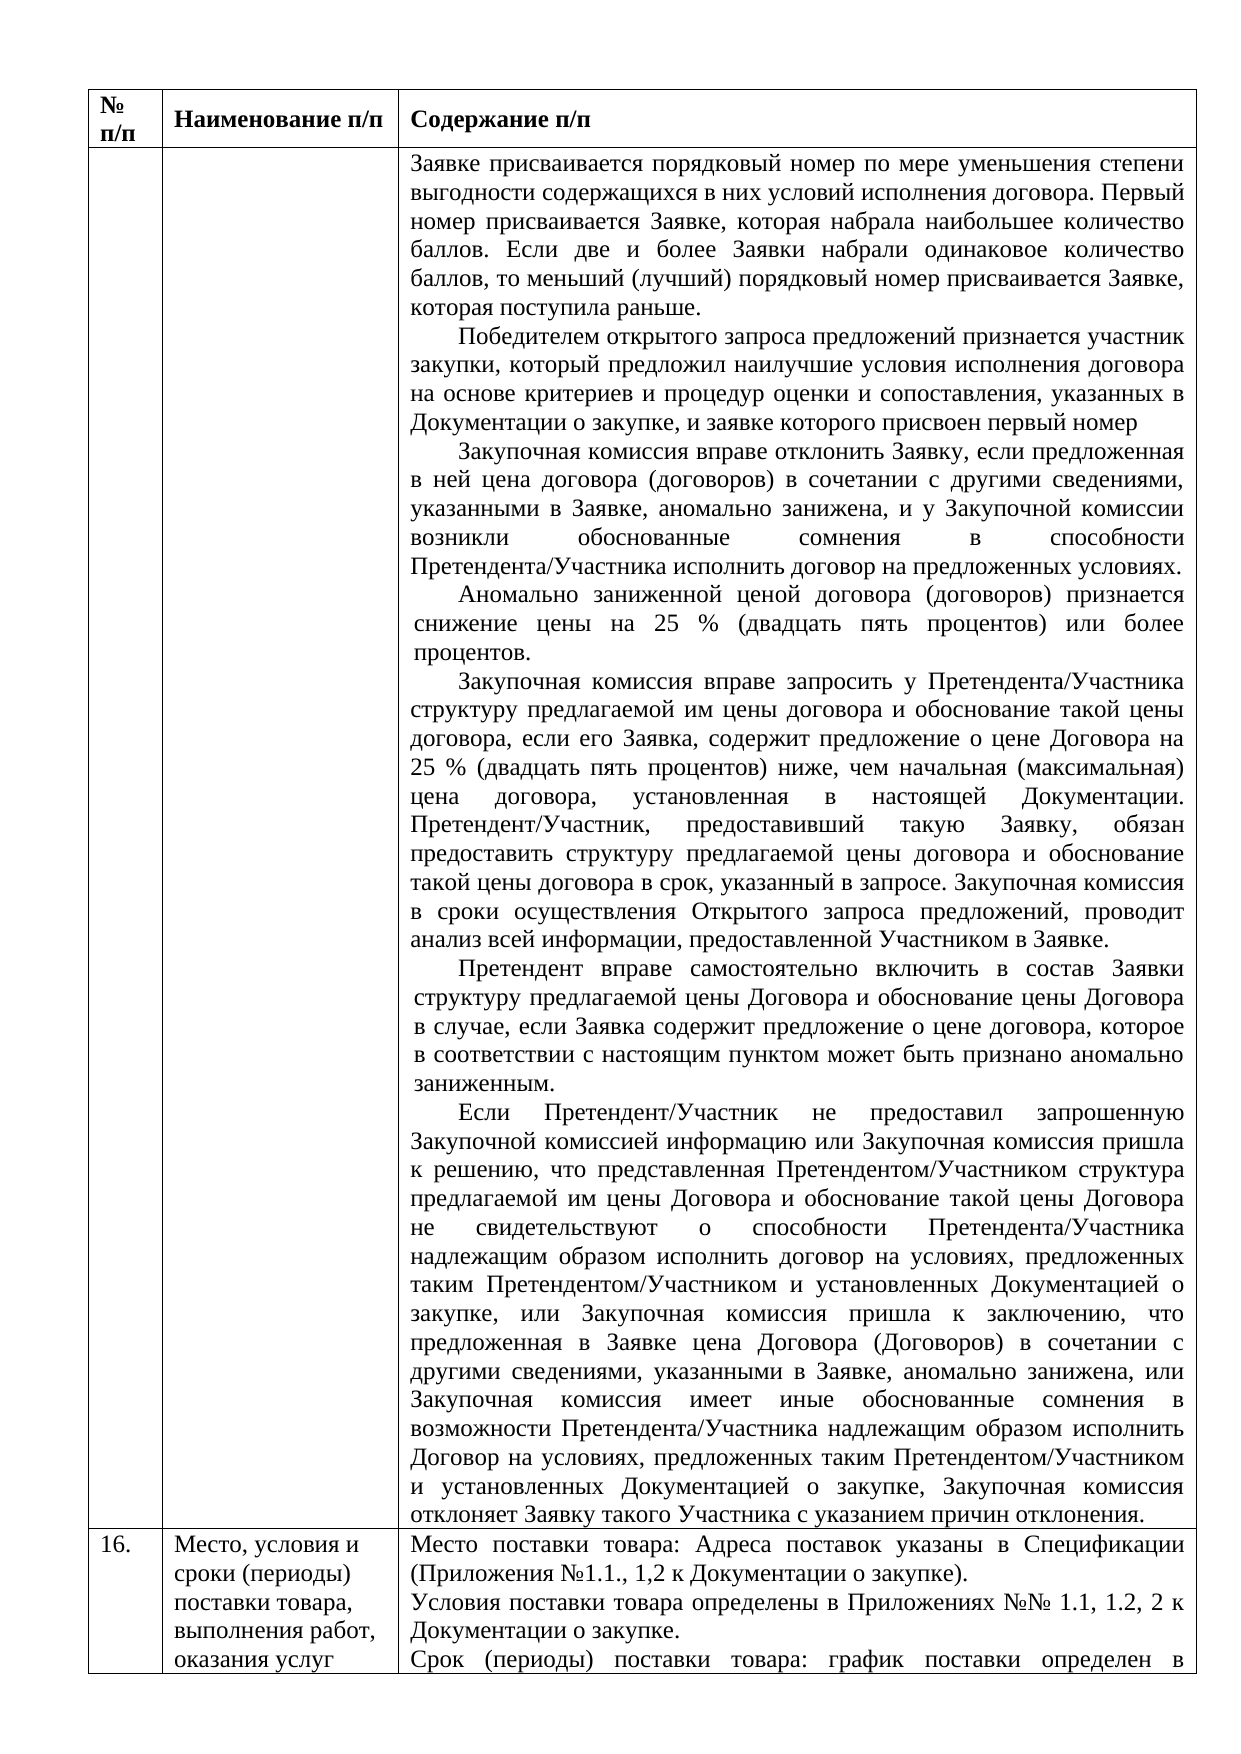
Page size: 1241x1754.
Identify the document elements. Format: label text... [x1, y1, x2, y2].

table_cell [89, 1529, 162, 1673]
table_header № п/п [89, 90, 162, 147]
table_header Наименование п/п [163, 90, 398, 147]
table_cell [399, 1529, 1196, 1673]
table_cell [89, 148, 162, 1528]
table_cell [163, 1529, 398, 1673]
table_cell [163, 148, 398, 1528]
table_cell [399, 148, 1196, 1528]
table_header Содержание п/п [399, 90, 1196, 147]
